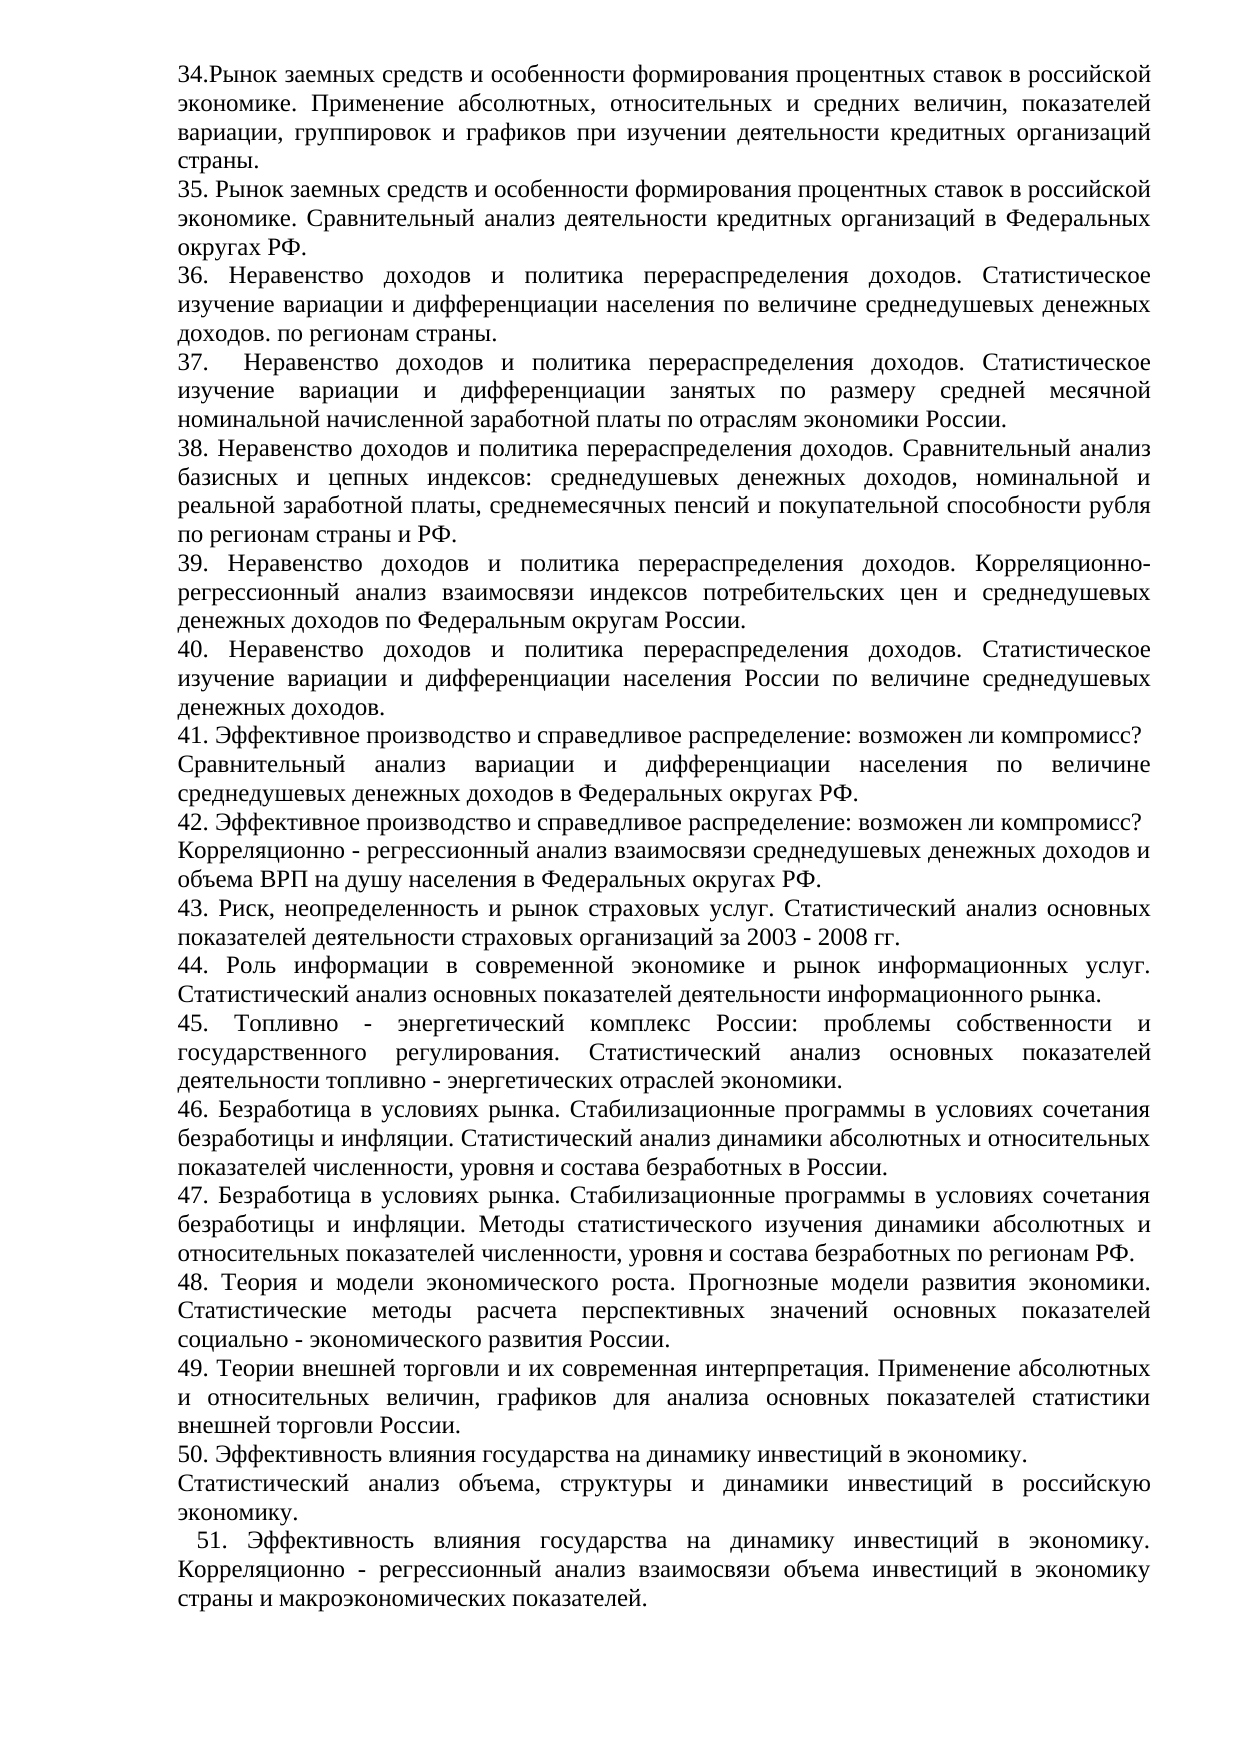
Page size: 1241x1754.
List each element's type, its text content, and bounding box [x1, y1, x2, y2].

text 42. Эффективное производство и справедливое распределение: возможен ли компромисс? [177, 807, 1152, 835]
text 49. Теории внешней торговли и их современная интерпретация. Применение абсолютных и относительных величин, графиков для анализа основных показателей статистики внешней торговли России. [177, 1353, 1152, 1439]
text 41. Эффективное производство и справедливое распределение: возможен ли компромисс? [177, 720, 1152, 749]
text 34.Рынок заемных средств и особенности формирования процентных ставок в российской экономике. Применение абсолютных, относительных и средних величин, показателей вариации, группировок и графиков при изучении деятельности кредитных организаций страны. [177, 59, 1152, 174]
text 40. Неравенство доходов и политика перераспределения доходов. Статистическое изучение вариации и дифференциации населения России по величине среднедушевых денежных доходов. [177, 634, 1152, 720]
text 45. Топливно - энергетический комплекс России: проблемы собственности и государственного регулирования. Статистический анализ основных показателей деятельности топливно - энергетических отраслей экономики. [177, 1008, 1152, 1094]
text 46. Безработица в условиях рынка. Стабилизационные программы в условиях сочетания безработицы и инфляции. Статистический анализ динамики абсолютных и относительных показателей численности, уровня и состава безработных в России. [177, 1094, 1152, 1180]
text 48. Теория и модели экономического роста. Прогнозные модели развития экономики. Статистические методы расчета перспективных значений основных показателей социально - экономического развития России. [177, 1267, 1152, 1353]
text 47. Безработица в условиях рынка. Стабилизационные программы в условиях сочетания безработицы и инфляции. Методы статистического изучения динамики абсолютных и относительных показателей численности, уровня и состава безработных по регионам РФ. [177, 1180, 1152, 1267]
text 35. Рынок заемных средств и особенности формирования процентных ставок в российской экономике. Сравнительный анализ деятельности кредитных организаций в Федеральных округах РФ. [177, 174, 1152, 260]
text 38. Неравенство доходов и политика перераспределения доходов. Сравнительный анализ базисных и цепных индексов: среднедушевых денежных доходов, номинальной и реальной заработной платы, среднемесячных пенсий и покупательной способности рубля по регионам страны и РФ. [177, 433, 1152, 548]
text 50. Эффективность влияния государства на динамику инвестиций в экономику. [177, 1439, 1152, 1468]
text Сравнительный анализ вариации и дифференциации населения по величине среднедушевых денежных доходов в Федеральных округах РФ. [177, 749, 1152, 807]
text 39. Неравенство доходов и политика перераспределения доходов. Корреляционно-регрессионный анализ взаимосвязи индексов потребительских цен и среднедушевых денежных доходов по Федеральным округам России. [177, 548, 1152, 634]
text Корреляционно - регрессионный анализ взаимосвязи среднедушевых денежных доходов и объема ВРП на душу населения в Федеральных округах РФ. [177, 835, 1152, 893]
text 36. Неравенство доходов и политика перераспределения доходов. Статистическое изучение вариации и дифференциации населения по величине среднедушевых денежных доходов. по регионам страны. [177, 260, 1152, 347]
text 43. Риск, неопределенность и рынок страховых услуг. Статистический анализ основных показателей деятельности страховых организаций за 2003 - 2008 гг. [177, 893, 1152, 950]
text 51. Эффективность влияния государства на динамику инвестиций в экономику. Корреляционно - регрессионный анализ взаимосвязи объема инвестиций в экономику страны и макроэкономических показателей. [177, 1525, 1152, 1612]
text 37. Неравенство доходов и политика перераспределения доходов. Статистическое изучение вариации и дифференциации занятых по размеру средней месячной номинальной начисленной заработной платы по отраслям экономики России. [177, 347, 1152, 433]
text 44. Роль информации в современной экономике и рынок информационных услуг. Статистический анализ основных показателей деятельности информационного рынка. [177, 950, 1152, 1008]
text Статистический анализ объема, структуры и динамики инвестиций в российскую экономику. [177, 1468, 1152, 1525]
